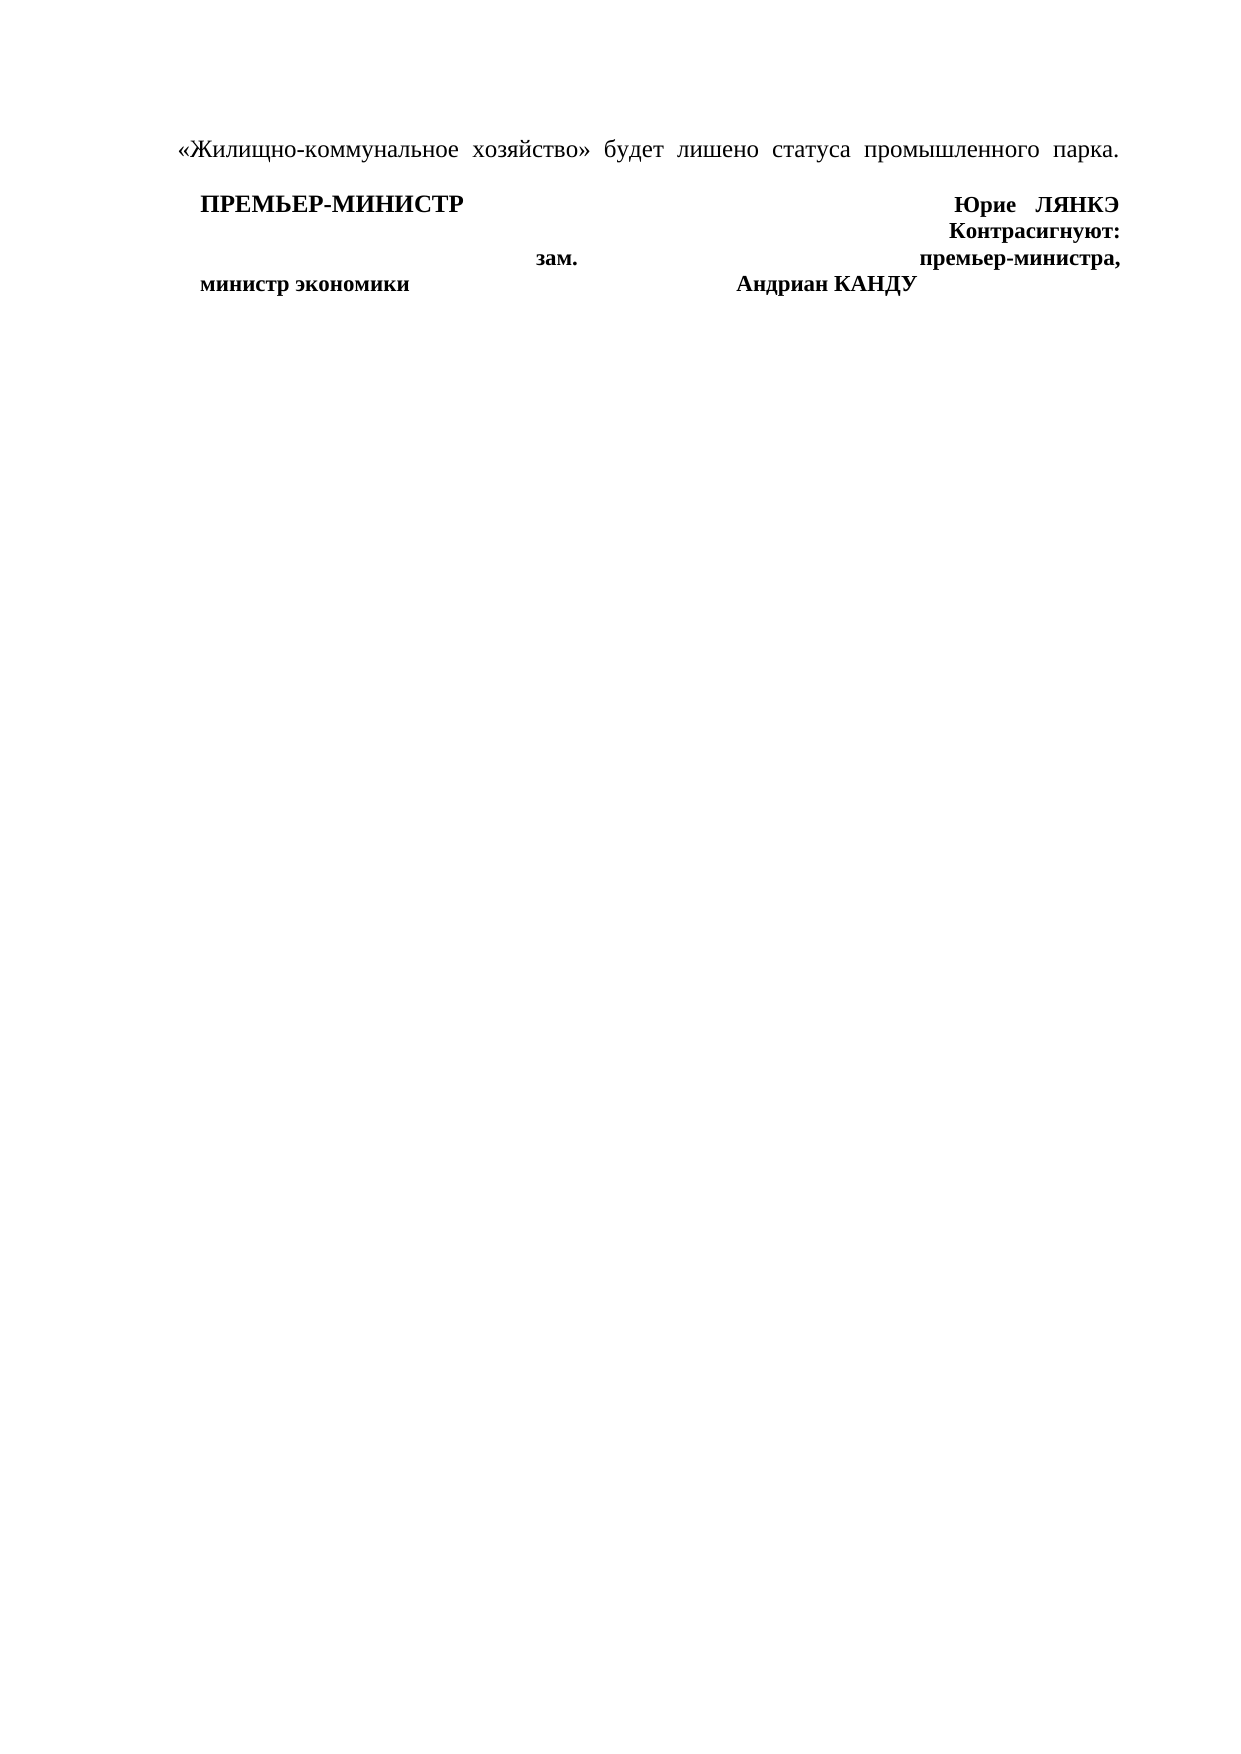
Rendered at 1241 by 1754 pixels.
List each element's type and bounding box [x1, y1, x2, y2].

table_cell [162, 118, 1136, 312]
